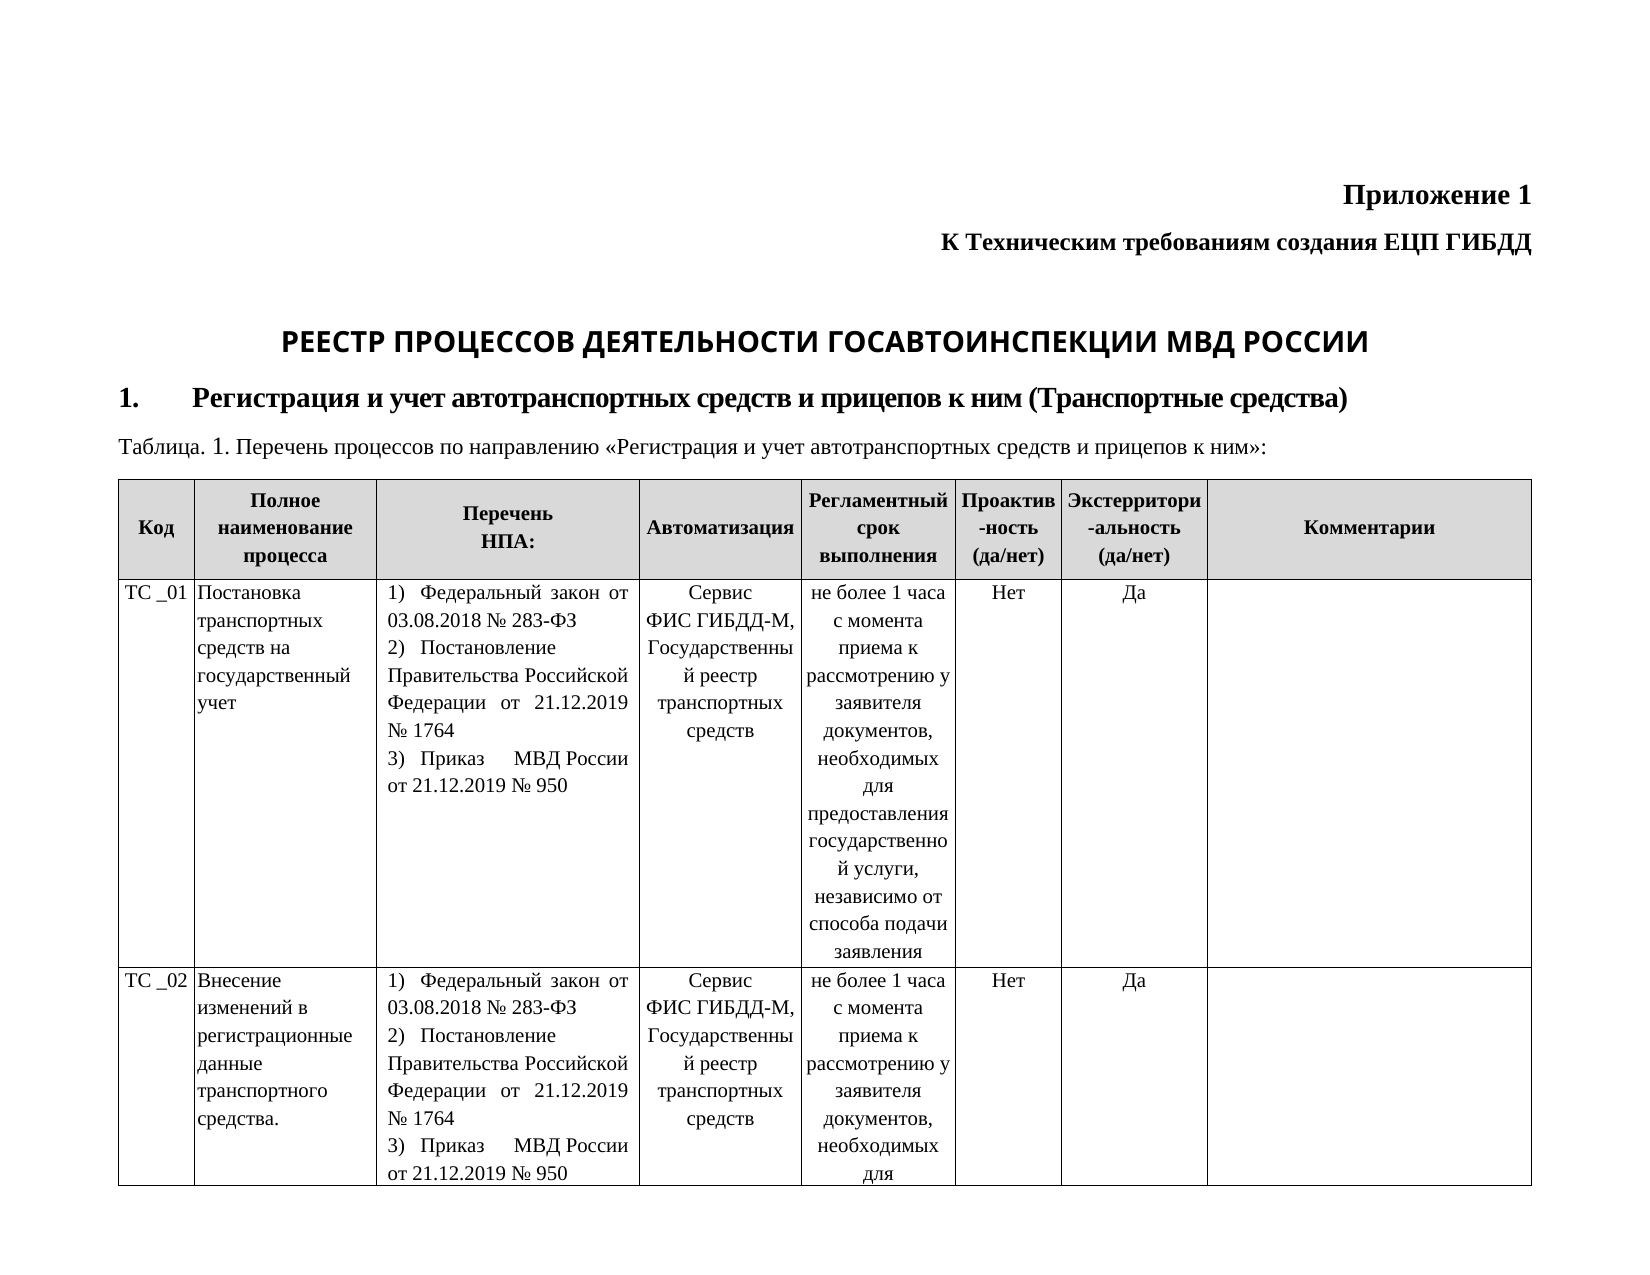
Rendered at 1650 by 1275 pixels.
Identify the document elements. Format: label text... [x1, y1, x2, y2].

text Приложение 1 [118, 177, 1532, 211]
subtitle Регистрация и учет автотранспортных средств и прицепов к ним (Транспортные средства) [118, 380, 1532, 414]
table_header Код [119, 480, 194, 579]
subtitle Реестр процессов деятельности Госавтоинспекции МВД России [118, 321, 1532, 361]
table_header Комментарии [1208, 480, 1531, 579]
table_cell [640, 968, 801, 1185]
table_cell ТС _02 [119, 968, 194, 1185]
table_cell Постановка транспортных средств на государственный учет [195, 580, 376, 967]
table_cell Сервис ФИС ГИБДД-М, Государственный реестр транспортных средств [640, 580, 801, 967]
text Таблица. 1. Перечень процессов по направлению «Регистрация и учет автотранспортных средств и прицепов к ним»: [118, 431, 1532, 459]
table_header Регламентный срок выполнения [802, 480, 955, 579]
table_header Проактив-ность (да/нет) [956, 480, 1061, 579]
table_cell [195, 968, 376, 1185]
table_cell ТС _01 [119, 580, 194, 967]
table_cell Да [1062, 580, 1207, 967]
table_cell Да [1062, 968, 1207, 1185]
table_header Экстерритори-альность (да/нет) [1062, 480, 1207, 579]
table_header Автоматизация [640, 480, 801, 579]
table_header Перечень НПА: [377, 480, 639, 579]
table_cell Нет [956, 968, 1061, 1185]
table_cell Нет [956, 580, 1061, 967]
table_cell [377, 968, 639, 1185]
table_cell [802, 968, 955, 1185]
table_header Полное наименование процесса [195, 480, 376, 579]
text К Техническим требованиям создания ЕЦП ГИБДД [118, 227, 1532, 256]
table_cell [1208, 580, 1531, 967]
table_cell Федеральный закон от 03.08.2018 № 283-ФЗ Постановление Правительства Российской Федерации от 21.12.2019 № 1764 Приказ МВД России от 21.12.2019 № 950 [377, 580, 639, 967]
table_cell [1208, 968, 1531, 1185]
